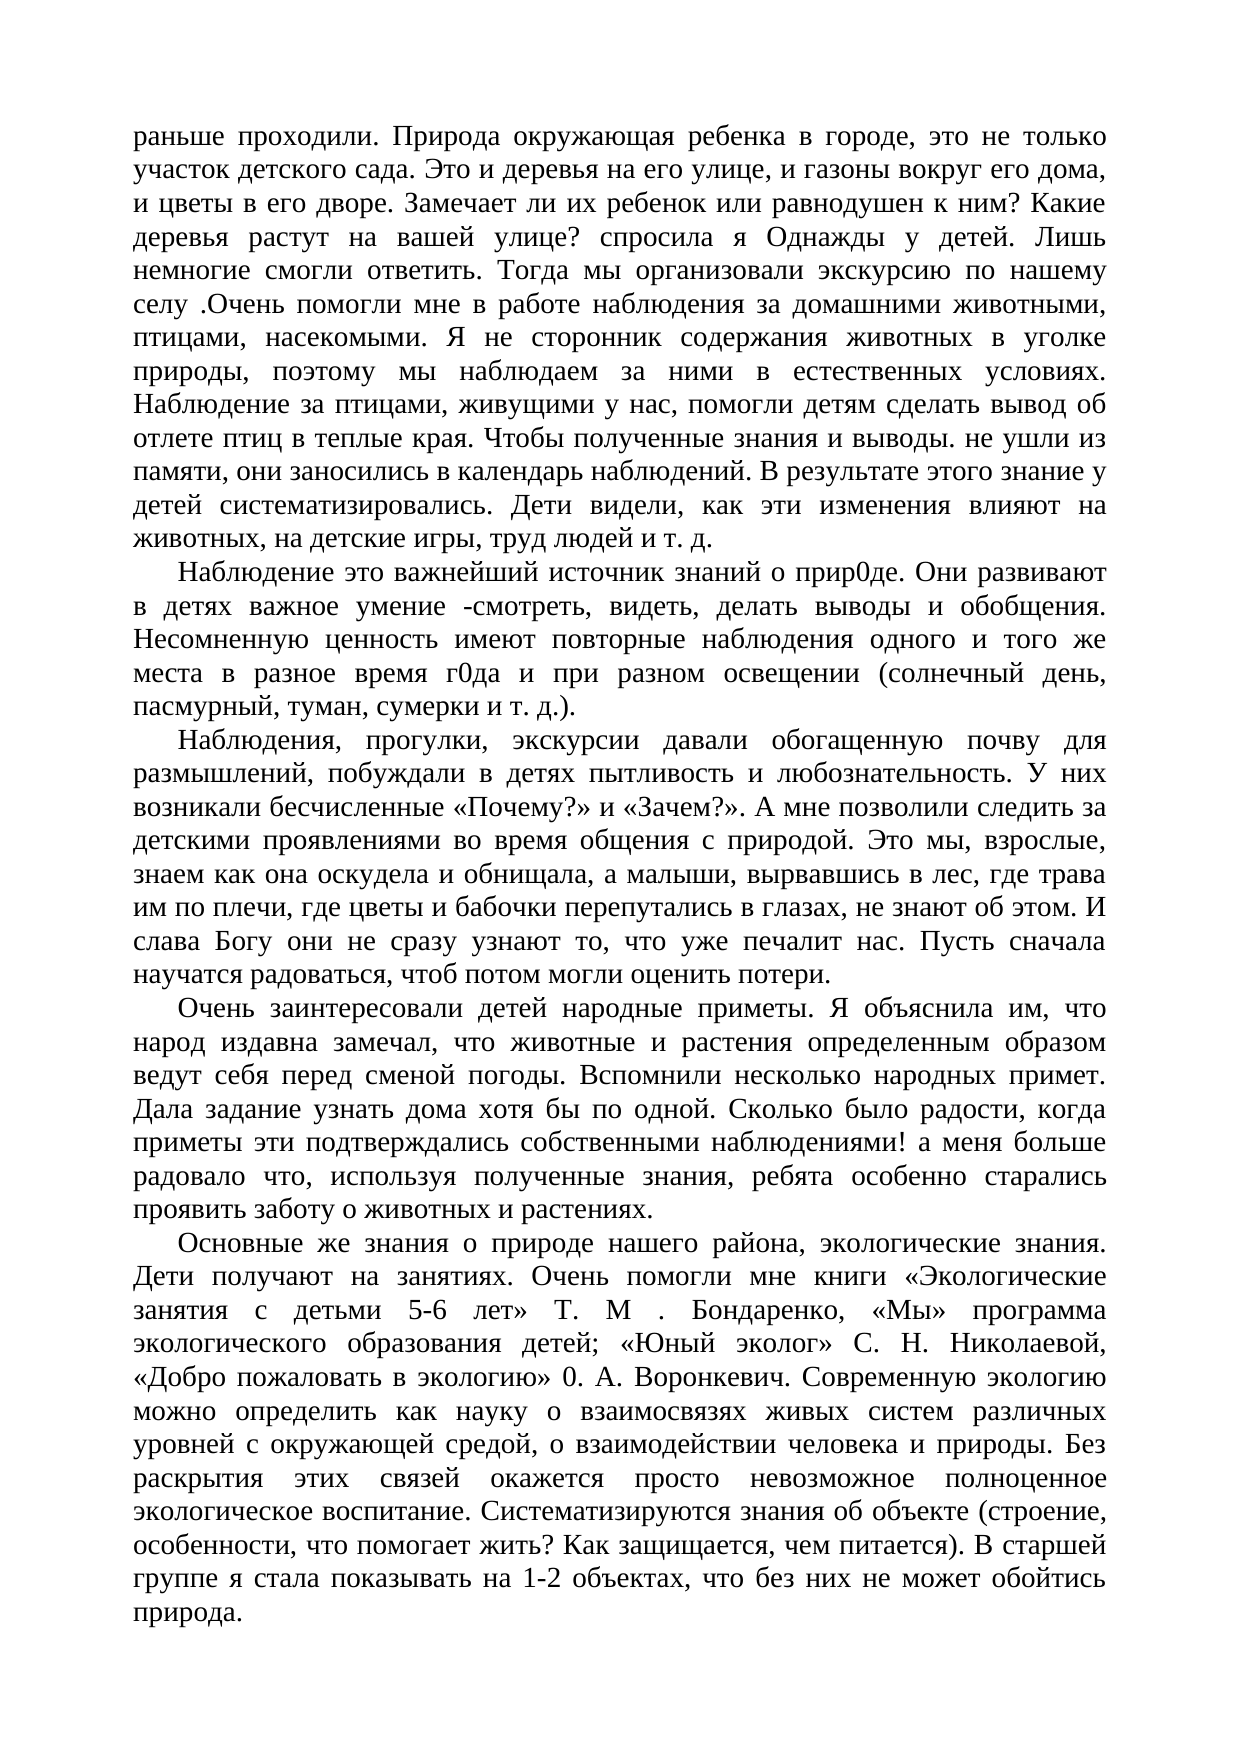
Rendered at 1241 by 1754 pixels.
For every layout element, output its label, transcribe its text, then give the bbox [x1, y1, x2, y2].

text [133, 118, 1107, 554]
text Очень заинтересовали детей народные приметы. Я объяснила им, что народ издавна замечал, что животные и растения определенным образом ведут себя перед сменой погоды. Вспомнили несколько народных примет. Дала задание узнать дома хотя бы по одной. Сколько было радости, когда приметы эти подтверждались собственными наблюдениями! а меня больше радовало что, используя полученные знания, ребята особенно старались проявить заботу о животных и растениях. [133, 990, 1107, 1225]
text Наблюдения, прогулки, экскурсии давали обогащенную почву для размышлений, побуждали в детях пытливость и любознательность. У них возникали бесчисленные «Почему?» и «Зачем?». А мне позволили следить за детскими проявлениями во время общения с природой. Это мы, взрослые, знаем как она оскудела и обнищала, а малыши, вырвавшись в лес, где трава им по плечи, где цветы и бабочки перепутались в глазах, не знают об этом. И слава Богу они не сразу узнают то, что уже печалит нас. Пусть сначала научатся радоваться, чтоб потом могли оценить потери. [133, 722, 1107, 990]
text Основные же знания о природе нашего района, экологические знания. Дети получают на занятиях. Очень помогли мне книги «Экологические занятия с детьми 5-6 лет» Т. М . Бондаренко, «Мы» программа экологического образования детей; «Юный эколог» С. Н. Николаевой, «Добро пожаловать в экологию» 0. А. Воронкевич. Современную экологию можно определить как науку о взаимосвязях живых систем различных уровней с окружающей средой, о взаимодействии человека и природы. Без раскрытия этих связей окажется просто невозможное полноценное экологическое воспитание. Систематизируются знания об объекте (строение, особенности, что помогает жить? Как защищается, чем питается). В старшей группе я стала показывать на 1-2 объектах, что без них не может обойтись природа. [133, 1225, 1107, 1627]
text Наблюдение это важнейший источник знаний о прир0де. Они развивают в детях важное умение -смотреть, видеть, делать выводы и обобщения. Несомненную ценность имеют повторные наблюдения одного и того же места в разное время г0да и при разном освещении (солнечный день, пасмурный, туман, сумерки и т. д.). [133, 554, 1107, 722]
